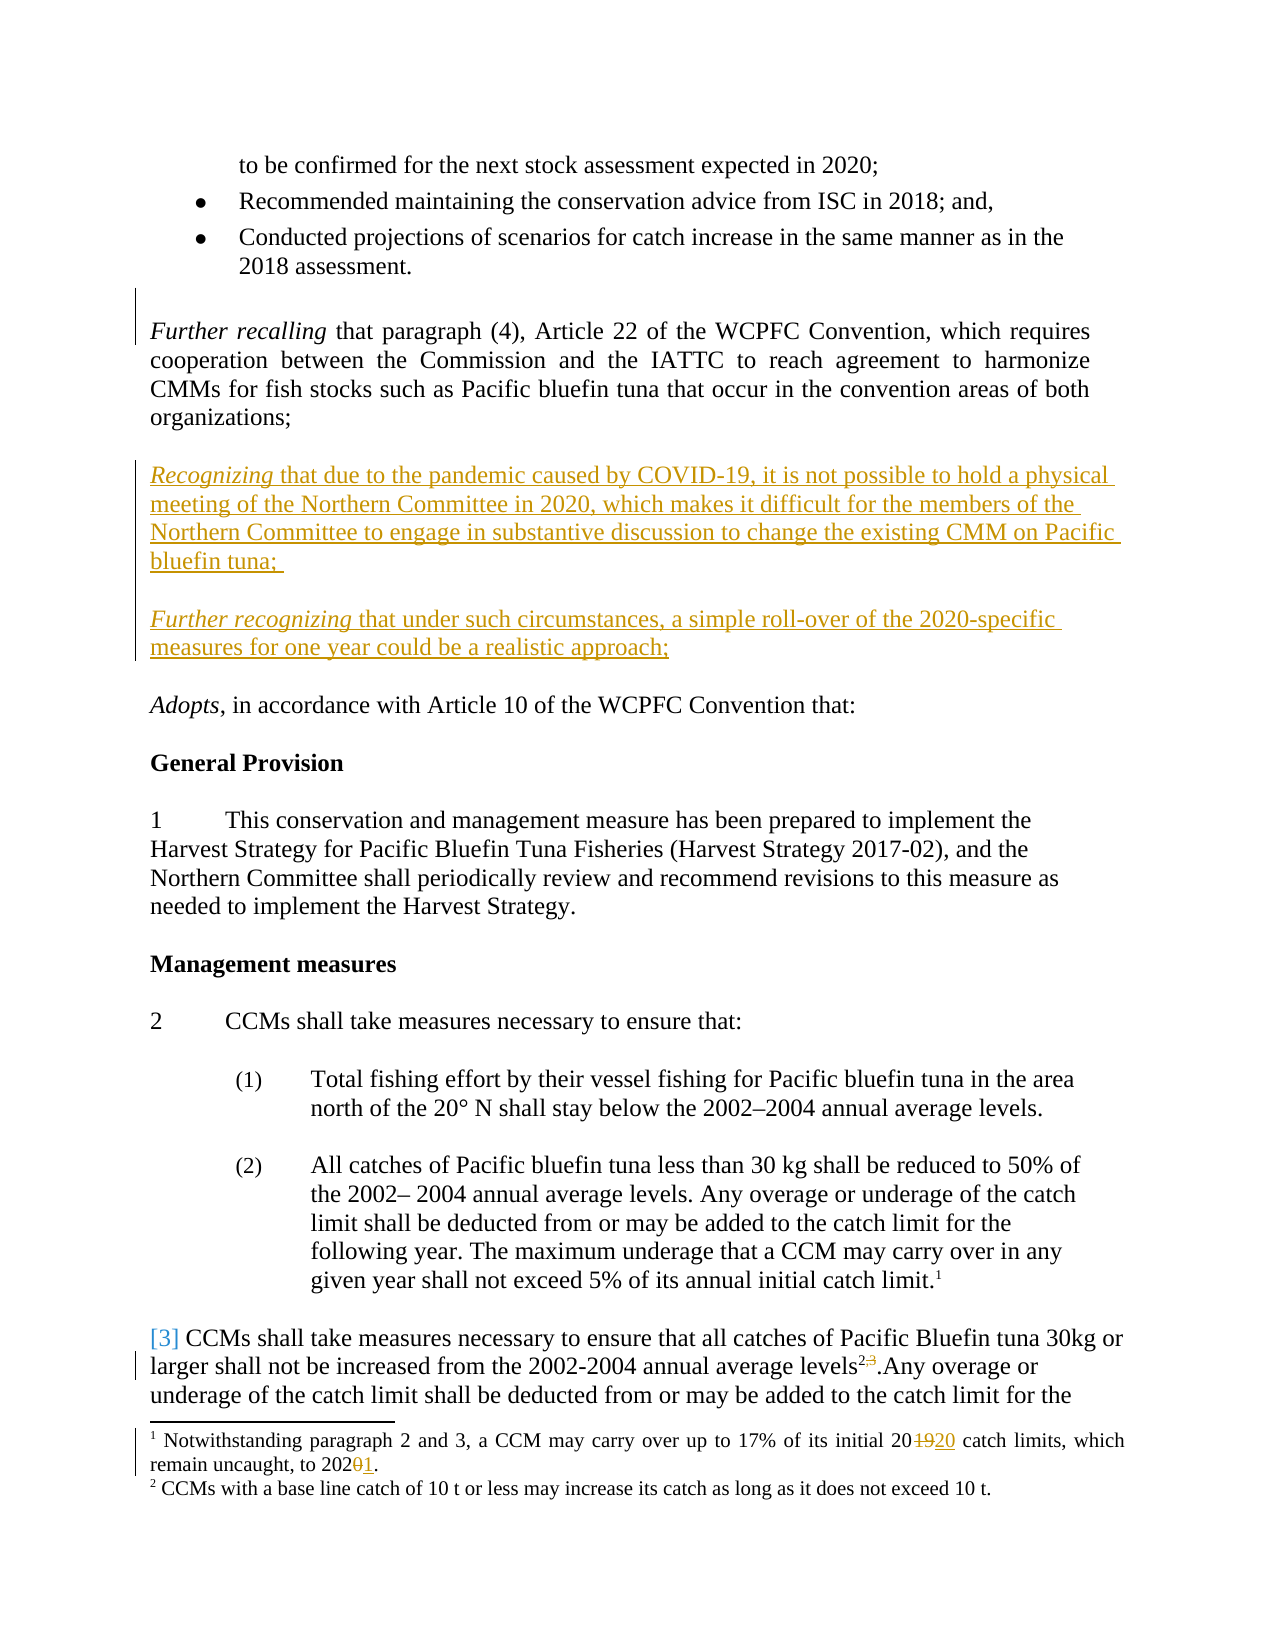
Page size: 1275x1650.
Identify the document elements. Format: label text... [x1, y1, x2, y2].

list Conducted projections of scenarios for catch increase in the same manner as in the 2018 assessment. [194, 222, 1097, 280]
text Further recalling that paragraph (4), Article 22 of the WCPFC Convention, which requires cooperation between the Commission and the IATTC to reach agreement to harmonize CMMs for fish stocks such as Pacific bluefin tuna that occur in the convention areas of both organizations; [150, 316, 1091, 431]
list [194, 150, 1097, 179]
list Recommended maintaining the conservation advice from ISC in 2018; and, [194, 186, 1097, 215]
list CCMs shall take measures necessary to ensure that: [150, 1006, 1125, 1035]
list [150, 1323, 1125, 1409]
text General Provision [150, 748, 1125, 777]
list All catches of Pacific bluefin tuna less than 30 kg shall be reduced to 50% of the 2002– 2004 annual average levels. Any overage or underage of the catch limit shall be deducted from or may be added to the catch limit for the following year. The maximum underage that a CCM may carry over in any given year shall not exceed 5% of its annual initial catch limit. [235, 1150, 1097, 1294]
list This conservation and management measure has been prepared to implement the Harvest Strategy for Pacific Bluefin Tuna Fisheries (Harvest Strategy 2017-02), and the Northern Committee shall periodically review and recommend revisions to this measure as needed to implement the Harvest Strategy. [150, 805, 1096, 920]
text Adopts, in accordance with Article 10 of the WCPFC Convention that: [150, 690, 1125, 719]
list Total fishing effort by their vessel fishing for Pacific bluefin tuna in the area north of the 20° N shall stay below the 2002–2004 annual average levels. [235, 1064, 1097, 1121]
text Management measures [150, 949, 1125, 978]
